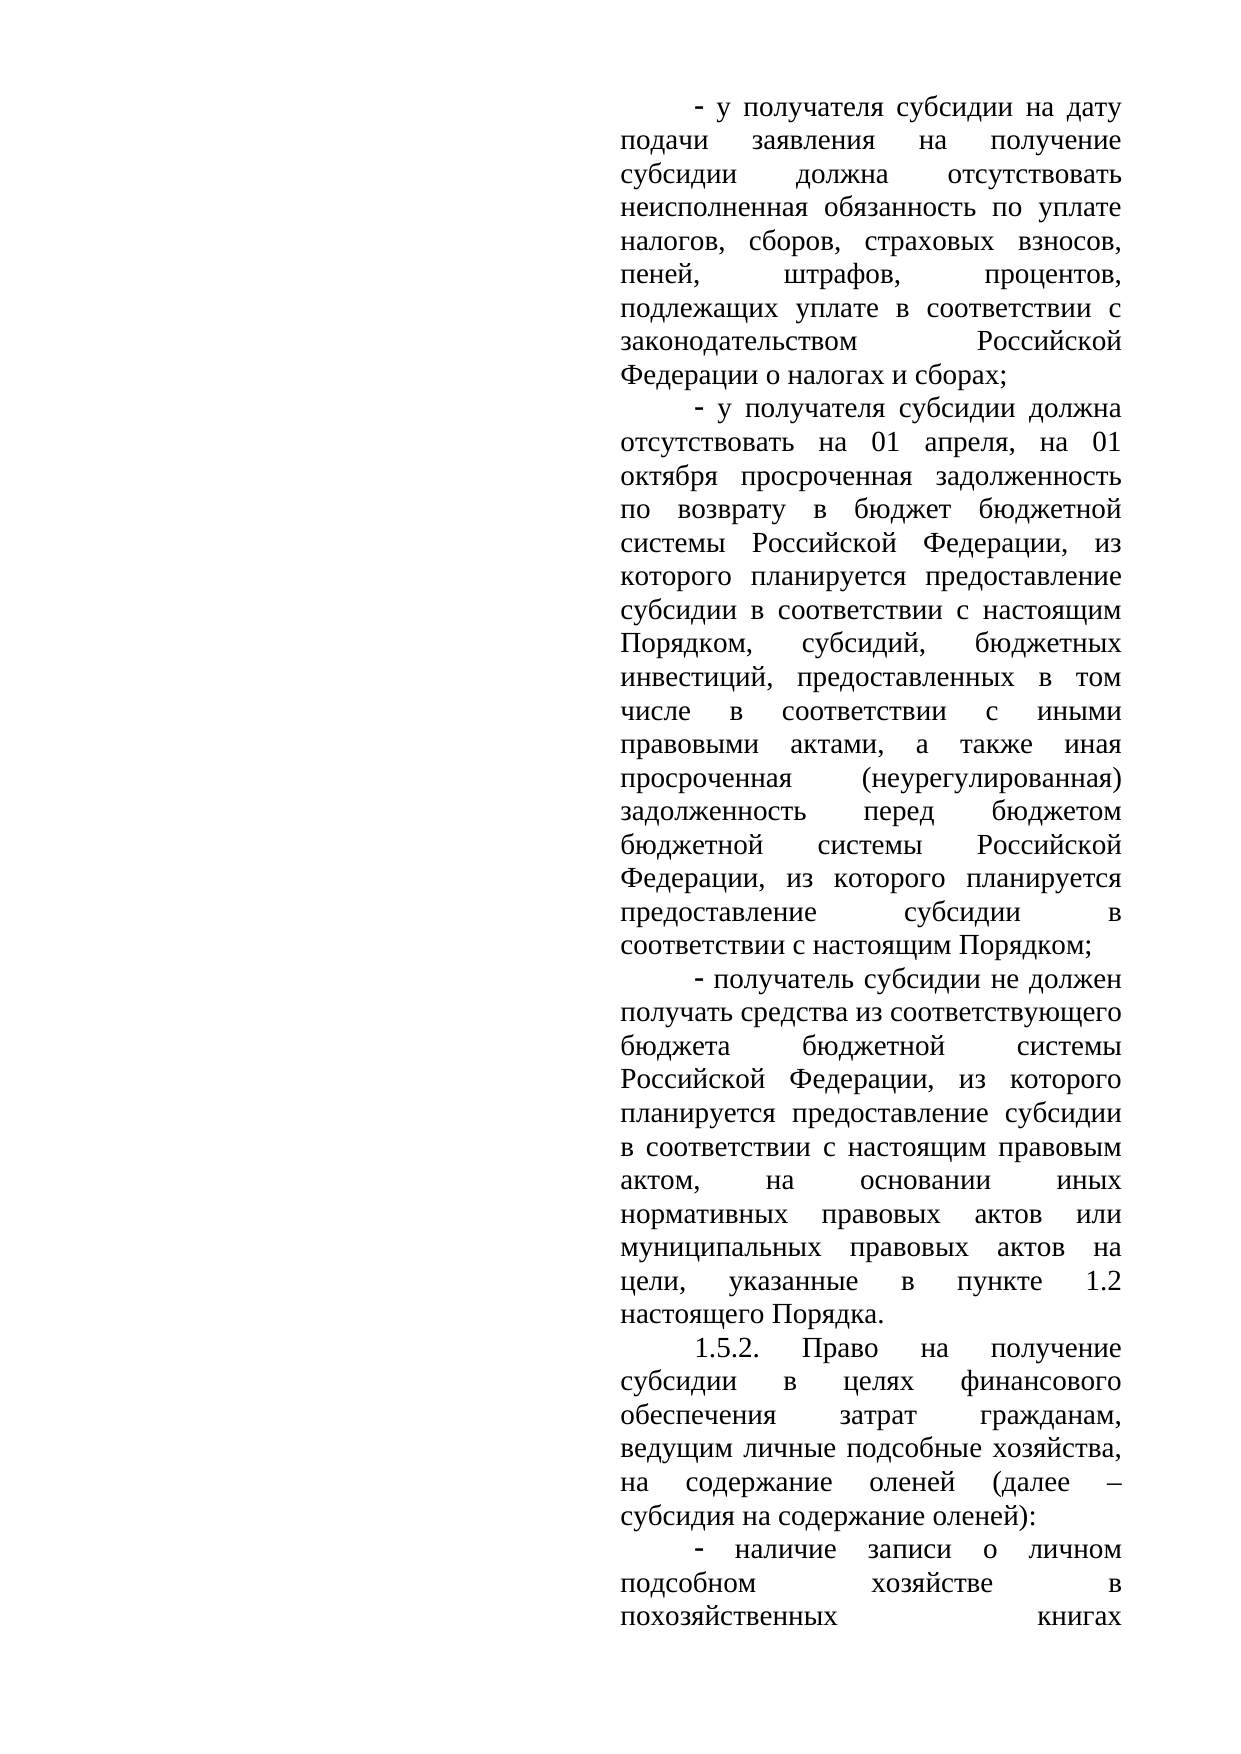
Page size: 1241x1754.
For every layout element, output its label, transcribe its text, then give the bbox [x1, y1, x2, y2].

text 1.5.2. Право на получение субсидии в целях финансового обеспечения затрат гражданам, ведущим личные подсобные хозяйства, на содержание оленей (далее – субсидия на содержание оленей): [620, 1330, 1122, 1531]
text у получателя субсидии на дату подачи заявления на получение субсидии должна отсутствовать неисполненная обязанность по уплате налогов, сборов, страховых взносов, пеней, штрафов, процентов, подлежащих уплате в соответствии с законодательством Российской Федерации о налогах и сборах; [620, 89, 1122, 391]
text получатель субсидии не должен получать средства из соответствующего бюджета бюджетной системы Российской Федерации, из которого планируется предоставление субсидии в соответствии с настоящим правовым актом, на основании иных нормативных правовых актов или муниципальных правовых актов на цели, указанные в пункте 1.2 настоящего Порядка. [620, 961, 1122, 1330]
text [620, 1531, 1122, 1632]
text у получателя субсидии должна отсутствовать на 01 апреля, на 01 октября просроченная задолженность по возврату в бюджет бюджетной системы Российской Федерации, из которого планируется предоставление субсидии в соответствии с настоящим Порядком, субсидий, бюджетных инвестиций, предоставленных в том числе в соответствии с иными правовыми актами, а также иная просроченная (неурегулированная) задолженность перед бюджетом бюджетной системы Российской Федерации, из которого планируется предоставление субсидии в соответствии с настоящим Порядком; [620, 391, 1122, 961]
